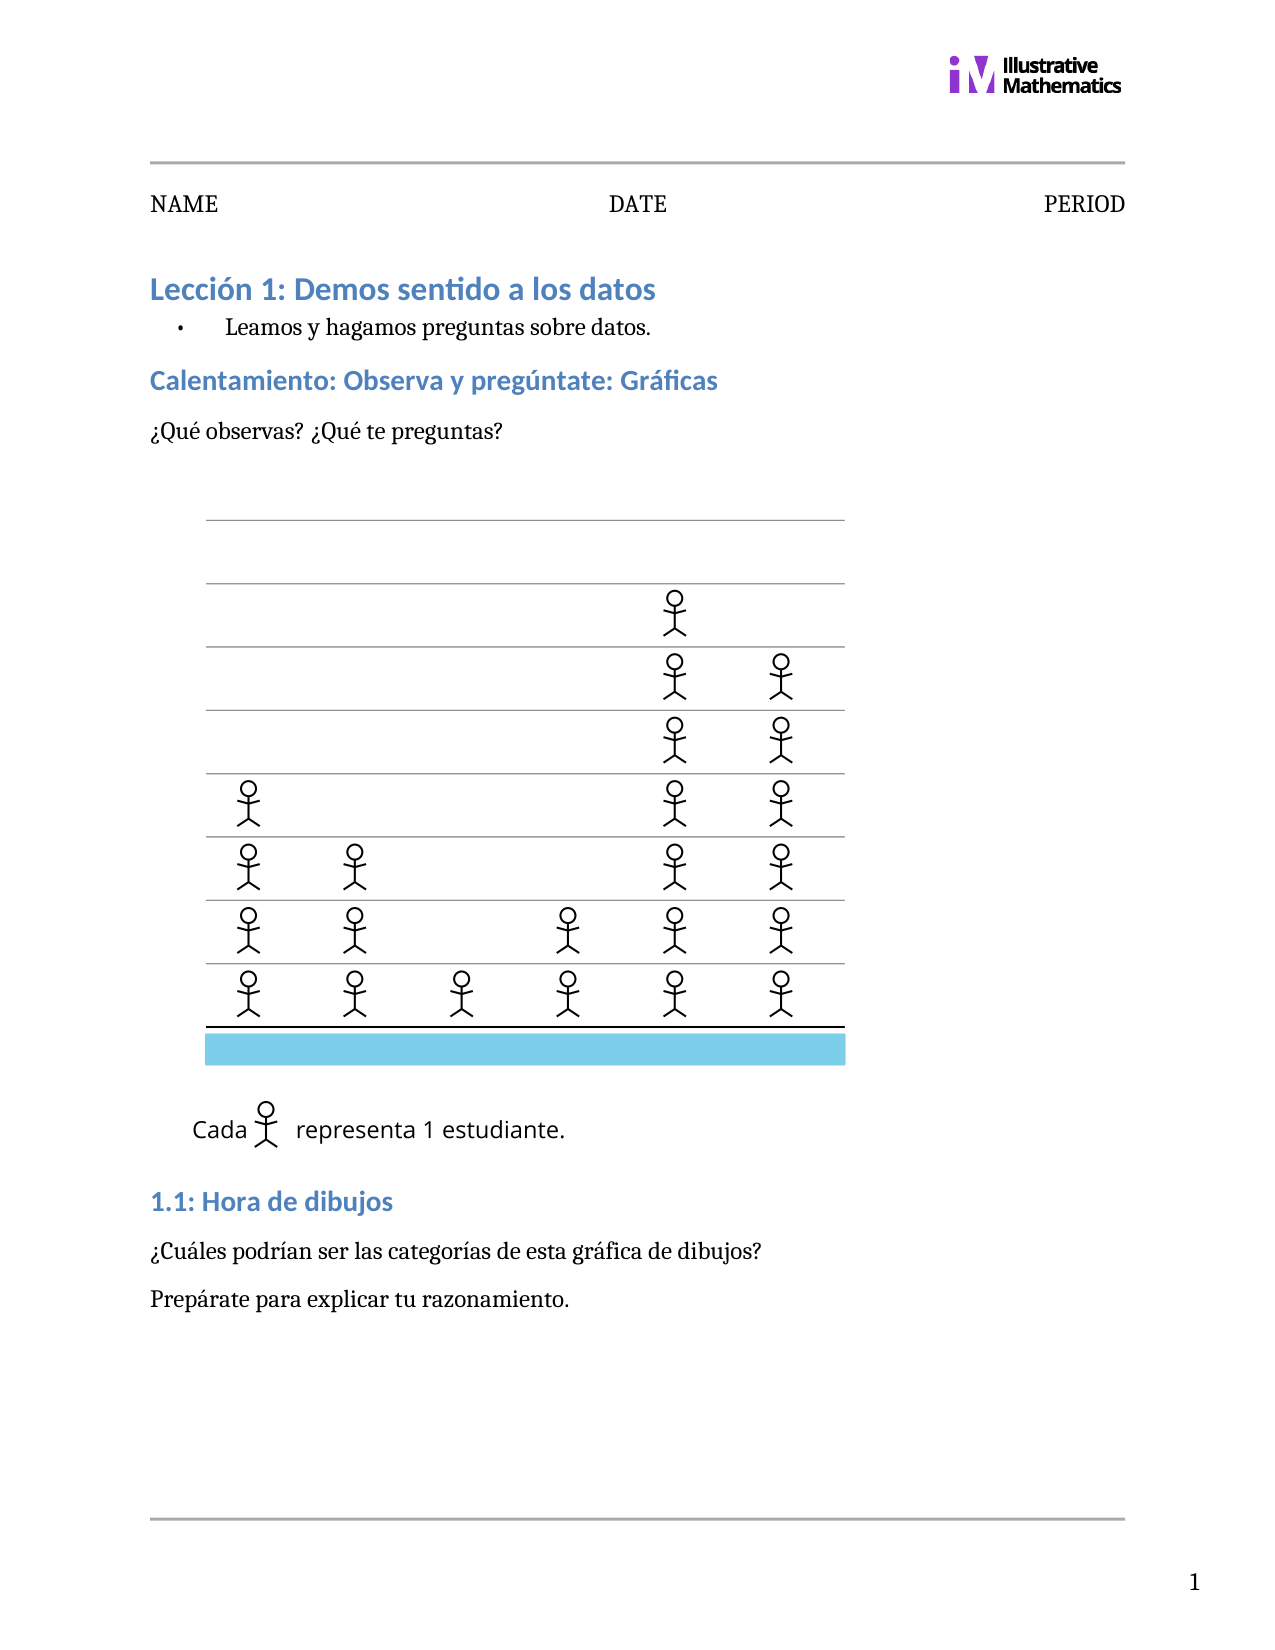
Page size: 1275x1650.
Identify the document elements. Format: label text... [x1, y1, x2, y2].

picture [168, 464, 882, 1162]
text ¿Qué observas? ¿Qué te preguntas? [150, 417, 1125, 446]
text Prepárate para explicar tu razonamiento. [150, 1284, 1125, 1313]
subtitle Calentamiento: Observa y pregúntate: Gráficas [150, 362, 1125, 398]
picture [949, 55, 1121, 93]
list Leamos y hagamos preguntas sobre datos. [175, 313, 1125, 342]
subtitle Lección 1: Demos sentido a los datos [150, 268, 1125, 309]
text ¿Cuáles podrían ser las categorías de esta gráfica de dibujos? [150, 1237, 1125, 1266]
subtitle 1.1: Hora de dibujos [150, 1183, 1125, 1218]
